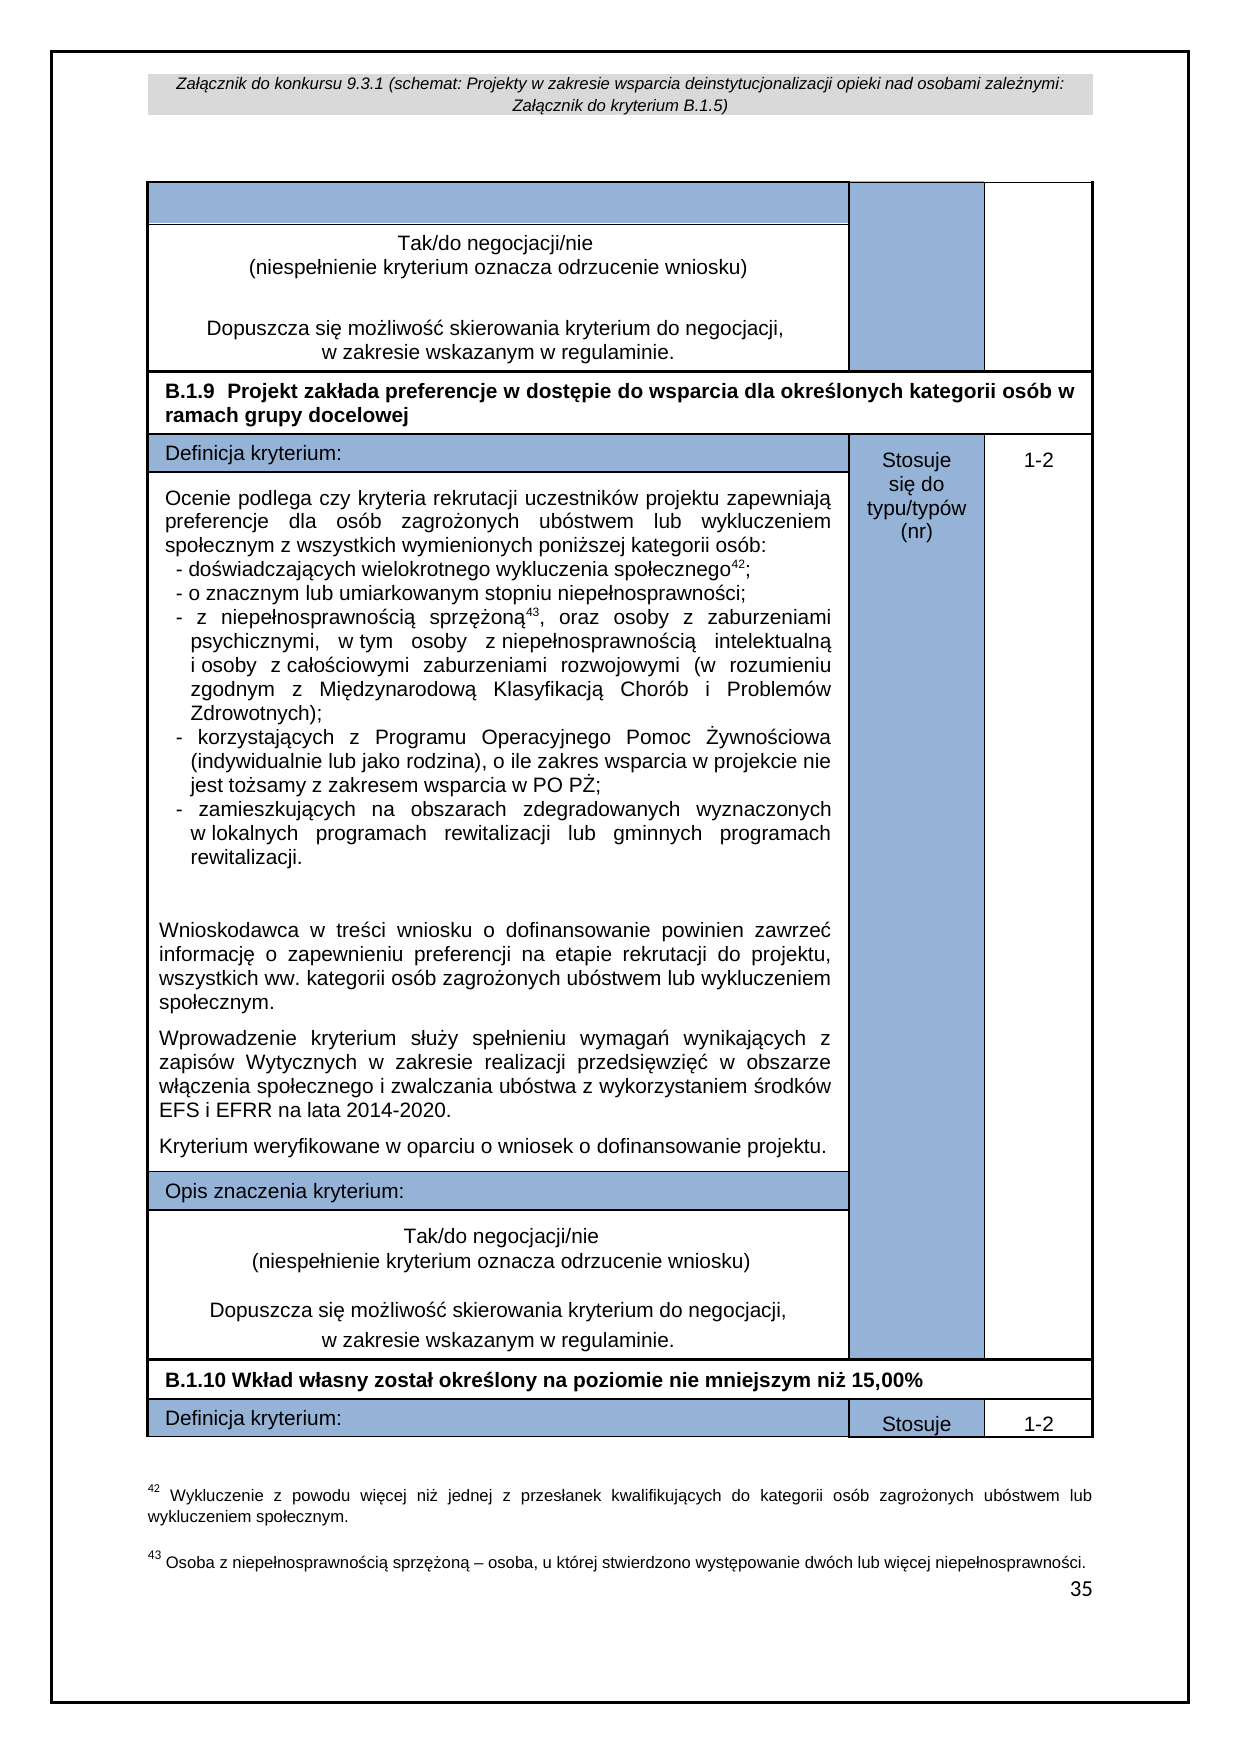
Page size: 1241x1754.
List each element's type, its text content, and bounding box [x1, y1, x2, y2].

table_cell Stosuje się do typu/typów (nr) [850, 435, 984, 1358]
table_cell Opis znaczenia kryterium: [149, 1172, 848, 1209]
table_cell B.1.9 Projekt zakłada preferencje w dostępie do wsparcia dla określonych kategorii osób w ramach grupy docelowej [149, 373, 1091, 433]
table_cell Definicja kryterium: [149, 1400, 848, 1436]
table_cell B.1.10 Wkład własny został określony na poziomie nie mniejszym niż 15,00% [149, 1361, 1091, 1398]
table_cell Ocenie podlega czy kryteria rekrutacji uczestników projektu zapewniają preferencje dla osób zagrożonych ubóstwem lub wykluczeniem społecznym z wszystkich wymienionych poniższej kategorii osób: - doświadczających wielokrotnego wykluczenia społecznego; - o znacznym lub umiarkowanym stopniu niepełnosprawności; - z niepełnosprawnością sprzężoną, oraz osoby z zaburzeniami psychicznymi, w tym osoby z niepełnosprawnością intelektualną i osoby z całościowymi zaburzeniami rozwojowymi (w rozumieniu zgodnym z Międzynarodową Klasyfikacją Chorób i Problemów Zdrowotnych); - korzystających z Programu Operacyjnego Pomoc Żywnościowa (indywidualnie lub jako rodzina), o ile zakres wsparcia w projekcie nie jest tożsamy z zakresem wsparcia w PO PŻ; - zamieszkujących na obszarach zdegradowanych wyznaczonych w lokalnych programach rewitalizacji lub gminnych programach rewitalizacji. Wnioskodawca w treści wniosku o dofinansowanie powinien zawrzeć informację o zapewnieniu preferencji na etapie rekrutacji do projektu, wszystkich ww. kategorii osób zagrożonych ubóstwem lub wykluczeniem społecznym. Wprowadzenie kryterium służy spełnieniu wymagań wynikających z zapisów Wytycznych w zakresie realizacji przedsięwzięć w obszarze włączenia społecznego i zwalczania ubóstwa z wykorzystaniem środków EFS i EFRR na lata 2014-2020. Kryterium weryfikowane w oparciu o wniosek o dofinansowanie projektu. [149, 473, 848, 1171]
table_cell 1-2 [985, 1400, 1091, 1436]
table_cell 1-2 [985, 435, 1091, 1358]
table_cell Definicja kryterium: [149, 435, 848, 471]
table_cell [149, 183, 848, 223]
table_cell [850, 1400, 984, 1436]
